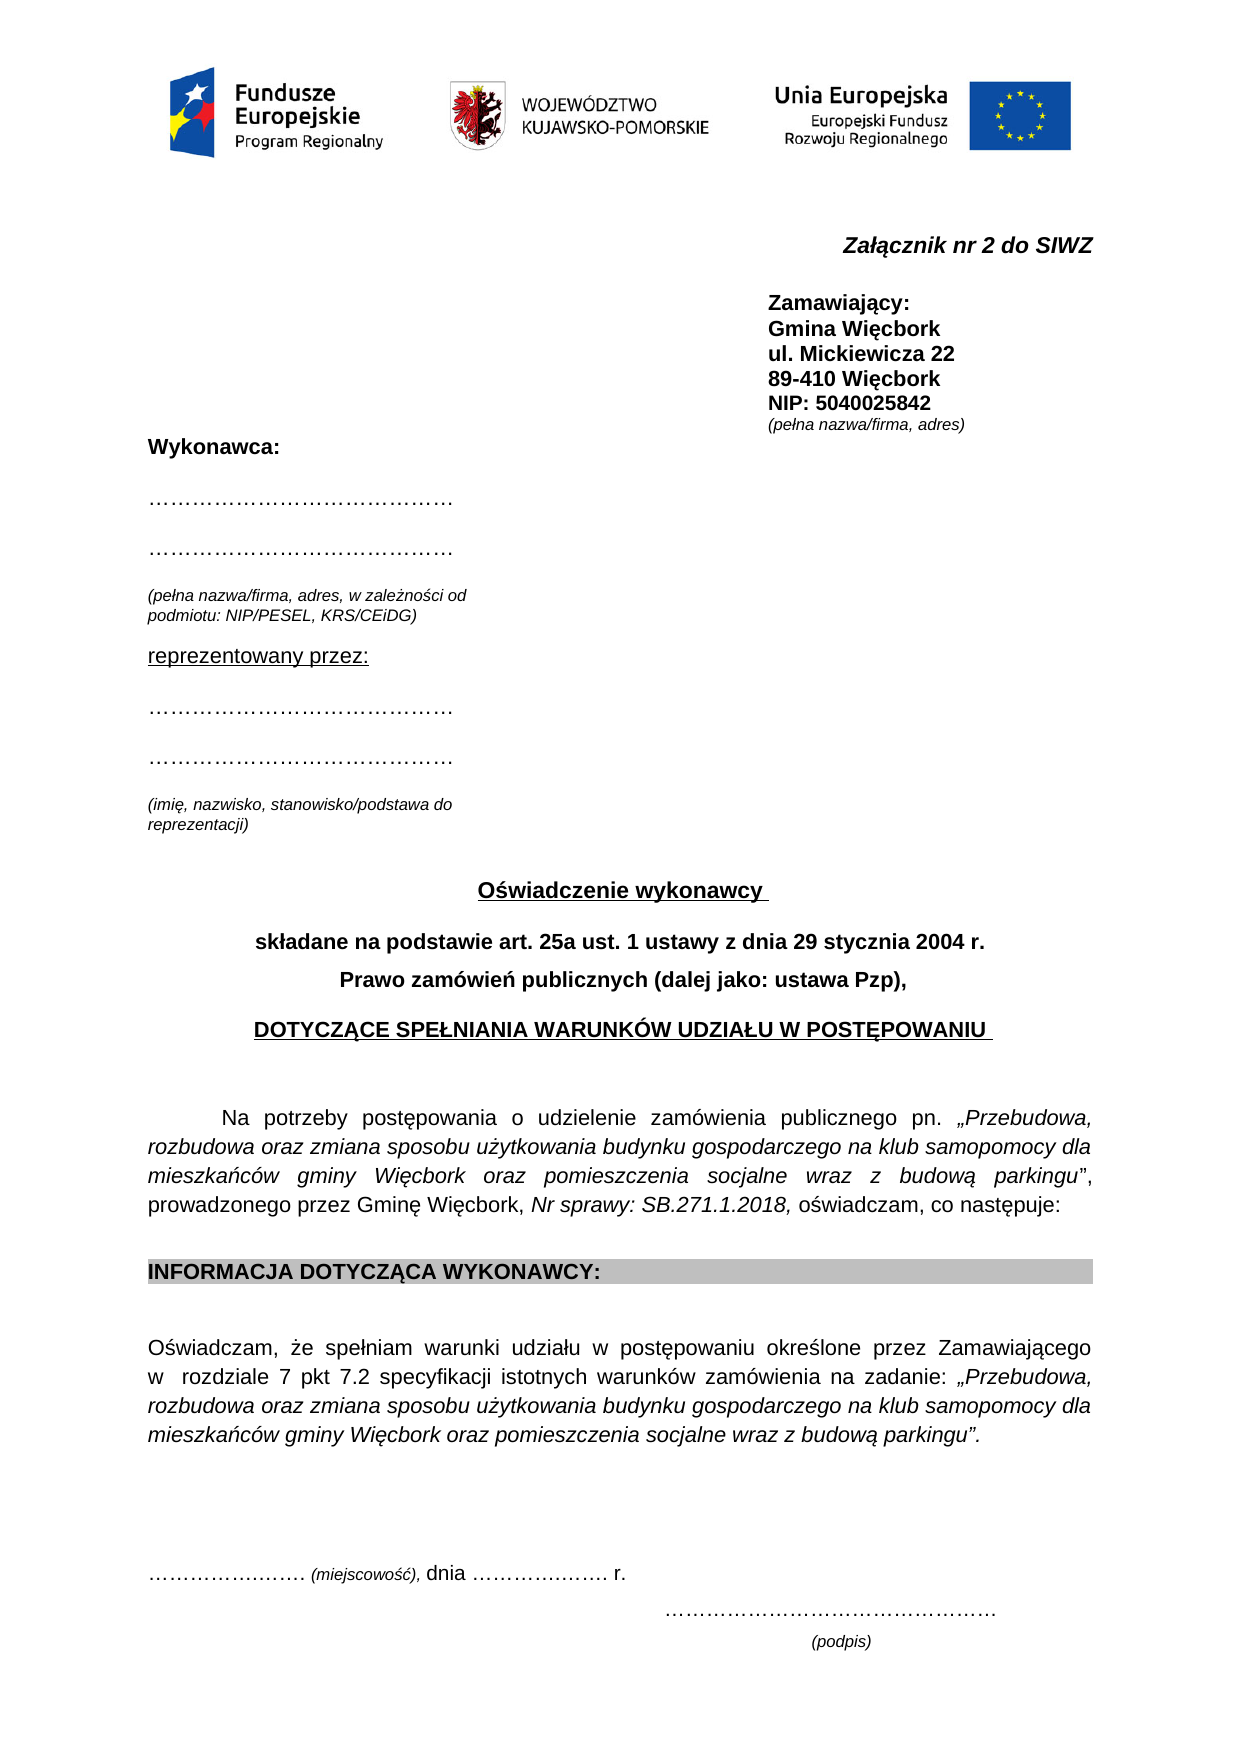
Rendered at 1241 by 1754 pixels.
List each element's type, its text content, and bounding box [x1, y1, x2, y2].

picture [147, 44, 1093, 180]
text DOTYCZĄCE SPEŁNIANIA WARUNKÓW UDZIAŁU W POSTĘPOWANIU [148, 1017, 1093, 1042]
text …………….……. (miejscowość), dnia ………….……. r. [148, 1560, 1093, 1584]
text NIP: 5040025842 [768, 391, 1093, 415]
text Na potrzeby postępowania o udzielenie zamówienia publicznego pn. „Przebudowa, rozbudowa oraz zmiana sposobu użytkowania budynku gospodarczego na klub samopomocy dla mieszkańców gminy Więcbork oraz pomieszczenia socjalne wraz z budową parkingu”, prowadzonego przez Gminę Więcbork, Nr sprawy: SB.271.1.2018, oświadczam, co następuje: [148, 1105, 1093, 1217]
text składane na podstawie art. 25a ust. 1 ustawy z dnia 29 stycznia 2004 r. [148, 929, 1093, 954]
subtitle Załącznik nr 2 do SIWZ [148, 232, 1093, 259]
text (podpis) [738, 1632, 1093, 1651]
text ul. Mickiewicza 22 [768, 341, 1093, 366]
text ………………………………………… [148, 1596, 1093, 1620]
text reprezentowany przez: [148, 643, 1093, 668]
text Prawo zamówień publicznych (dalej jako: ustawa Pzp), [148, 967, 1093, 992]
text Wykonawca: [148, 434, 1093, 459]
text ………………………………………………………………………… [148, 484, 472, 560]
text (pełna nazwa/firma, adres) [768, 415, 1093, 434]
text Oświadczenie wykonawcy [148, 877, 1093, 903]
text INFORMACJA DOTYCZĄCA WYKONAWCY: [148, 1259, 1093, 1284]
text (pełna nazwa/firma, adres, w zależności od podmiotu: NIP/PESEL, KRS/CEiDG) [148, 585, 472, 625]
text Gmina Więcbork [768, 315, 1093, 341]
text (imię, nazwisko, stanowisko/podstawa do reprezentacji) [148, 794, 472, 834]
text Oświadczam, że spełniam warunki udziału w postępowaniu określone przez Zamawiającego w rozdziale 7 pkt 7.2 specyfikacji istotnych warunków zamówienia na zadanie: „Przebudowa, rozbudowa oraz zmiana sposobu użytkowania budynku gospodarczego na klub samopomocy dla mieszkańców gminy Więcbork oraz pomieszczenia socjalne wraz z budową parkingu”. [148, 1334, 1093, 1447]
text Zamawiający: [694, 290, 1093, 315]
text 89-410 Więcbork [768, 366, 1093, 391]
text ………………………………………………………………………… [148, 694, 472, 769]
